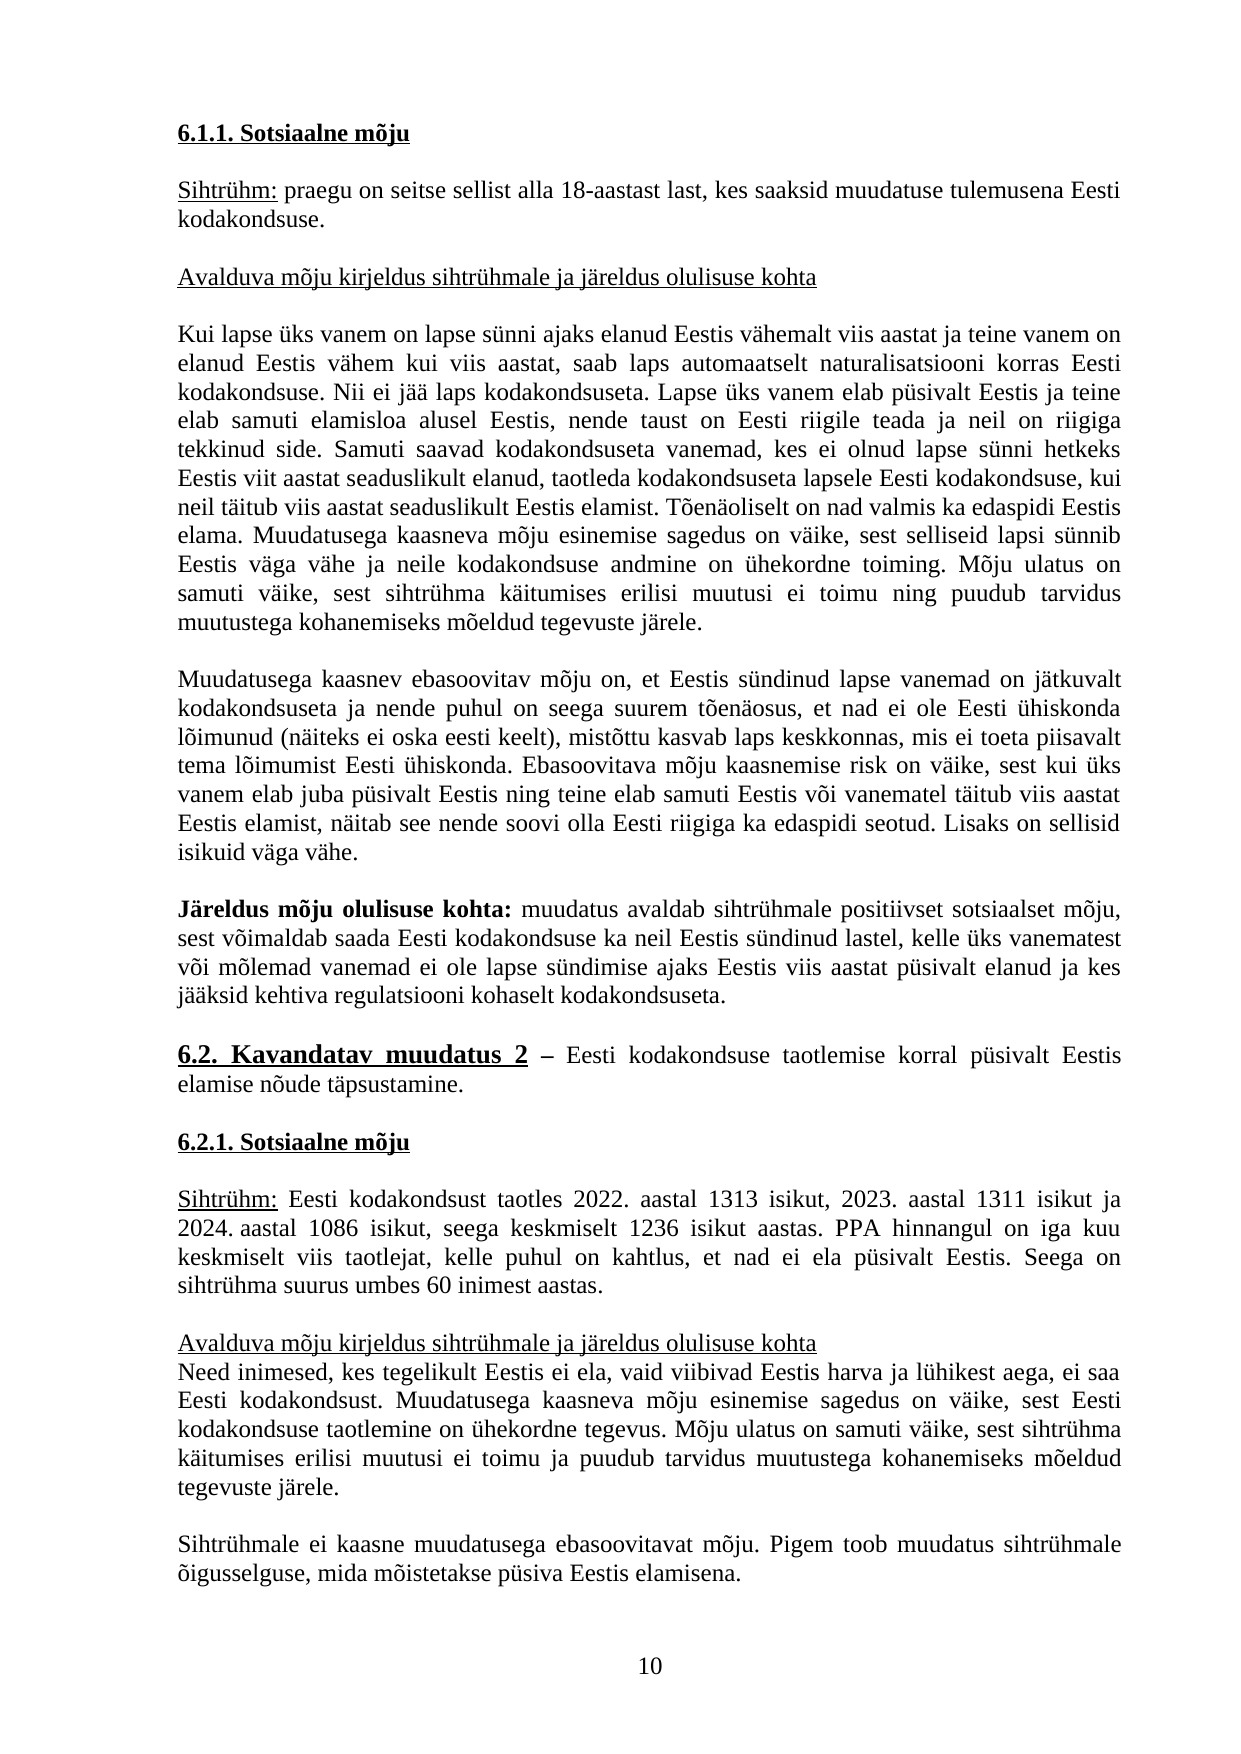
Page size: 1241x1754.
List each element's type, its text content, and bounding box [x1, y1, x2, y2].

text Sihtrühmale ei kaasne muudatusega ebasoovitavat mõju. Pigem toob muudatus sihtrühmale õigusselguse, mida mõistetakse püsiva Eestis elamisena. [177, 1529, 1122, 1587]
text Sihtrühm: praegu on seitse sellist alla 18-aastast last, kes saaksid muudatuse tulemusena Eesti kodakondsuse. [177, 176, 1122, 233]
text Muudatusega kaasnev ebasoovitav mõju on, et Eestis sündinud lapse vanemad on jätkuvalt kodakondsuseta ja nende puhul on seega suurem tõenäosus, et nad ei ole Eesti ühiskonda lõimunud (näiteks ei oska eesti keelt), mistõttu kasvab laps keskkonnas, mis ei toeta piisavalt tema lõimumist Eesti ühiskonda. Ebasoovitava mõju kaasnemise risk on väike, sest kui üks vanem elab juba püsivalt Eestis ning teine elab samuti Eestis või vanematel täitub viis aastat Eestis elamist, näitab see nende soovi olla Eesti riigiga ka edaspidi seotud. Lisaks on sellisid isikuid väga vähe. [177, 664, 1122, 866]
text Kui lapse üks vanem on lapse sünni ajaks elanud Eestis vähemalt viis aastat ja teine vanem on elanud Eestis vähem kui viis aastat, saab laps automaatselt naturalisatsiooni korras Eesti kodakondsuse. Nii ei jää laps kodakondsuseta. Lapse üks vanem elab püsivalt Eestis ja teine elab samuti elamisloa alusel Eestis, nende taust on Eesti riigile teada ja neil on riigiga tekkinud side. Samuti saavad kodakondsuseta vanemad, kes ei olnud lapse sünni hetkeks Eestis viit aastat seaduslikult elanud, taotleda kodakondsuseta lapsele Eesti kodakondsuse, kui neil täitub viis aastat seaduslikult Eestis elamist. Tõenäoliselt on nad valmis ka edaspidi Eestis elama. Muudatusega kaasneva mõju esinemise sagedus on väike, sest selliseid lapsi sünnib Eestis väga vähe ja neile kodakondsuse andmine on ühekordne toiming. Mõju ulatus on samuti väike, sest sihtrühma käitumises erilisi muutusi ei toimu ning puudub tarvidus muutustega kohanemiseks mõeldud tegevuste järele. [177, 319, 1122, 636]
text Need inimesed, kes tegelikult Eestis ei ela, vaid viibivad Eestis harva ja lühikest aega, ei saa Eesti kodakondsust. Muudatusega kaasneva mõju esinemise sagedus on väike, sest Eesti kodakondsuse taotlemine on ühekordne tegevus. Mõju ulatus on samuti väike, sest sihtrühma käitumises erilisi muutusi ei toimu ja puudub tarvidus muutustega kohanemiseks mõeldud tegevuste järele. [177, 1357, 1122, 1501]
text Sihtrühm: Eesti kodakondsust taotles 2022. aastal 1313 isikut, 2023. aastal 1311 isikut ja 2024. aastal 1086 isikut, seega keskmiselt 1236 isikut aastas. PPA hinnangul on iga kuu keskmiselt viis taotlejat, kelle puhul on kahtlus, et nad ei ela püsivalt Eestis. Seega on sihtrühma suurus umbes 60 inimest aastas. [177, 1184, 1122, 1299]
text 6.2. Kavandatav muudatus 2 – Eesti kodakondsuse taotlemise korral püsivalt Eestis elamise nõude täpsustamine. [177, 1038, 1122, 1098]
text 6.1.1. Sotsiaalne mõju [177, 118, 1122, 147]
text 6.2.1. Sotsiaalne mõju [177, 1127, 1122, 1156]
text Järeldus mõju olulisuse kohta: muudatus avaldab sihtrühmale positiivset sotsiaalset mõju, sest võimaldab saada Eesti kodakondsuse ka neil Eestis sündinud lastel, kelle üks vanematest või mõlemad vanemad ei ole lapse sündimise ajaks Eestis viis aastat püsivalt elanud ja kes jääksid kehtiva regulatsiooni kohaselt kodakondsuseta. [177, 894, 1122, 1009]
text Avalduva mõju kirjeldus sihtrühmale ja järeldus olulisuse kohta [177, 1328, 1122, 1357]
text Avalduva mõju kirjeldus sihtrühmale ja järeldus olulisuse kohta [177, 262, 1122, 291]
